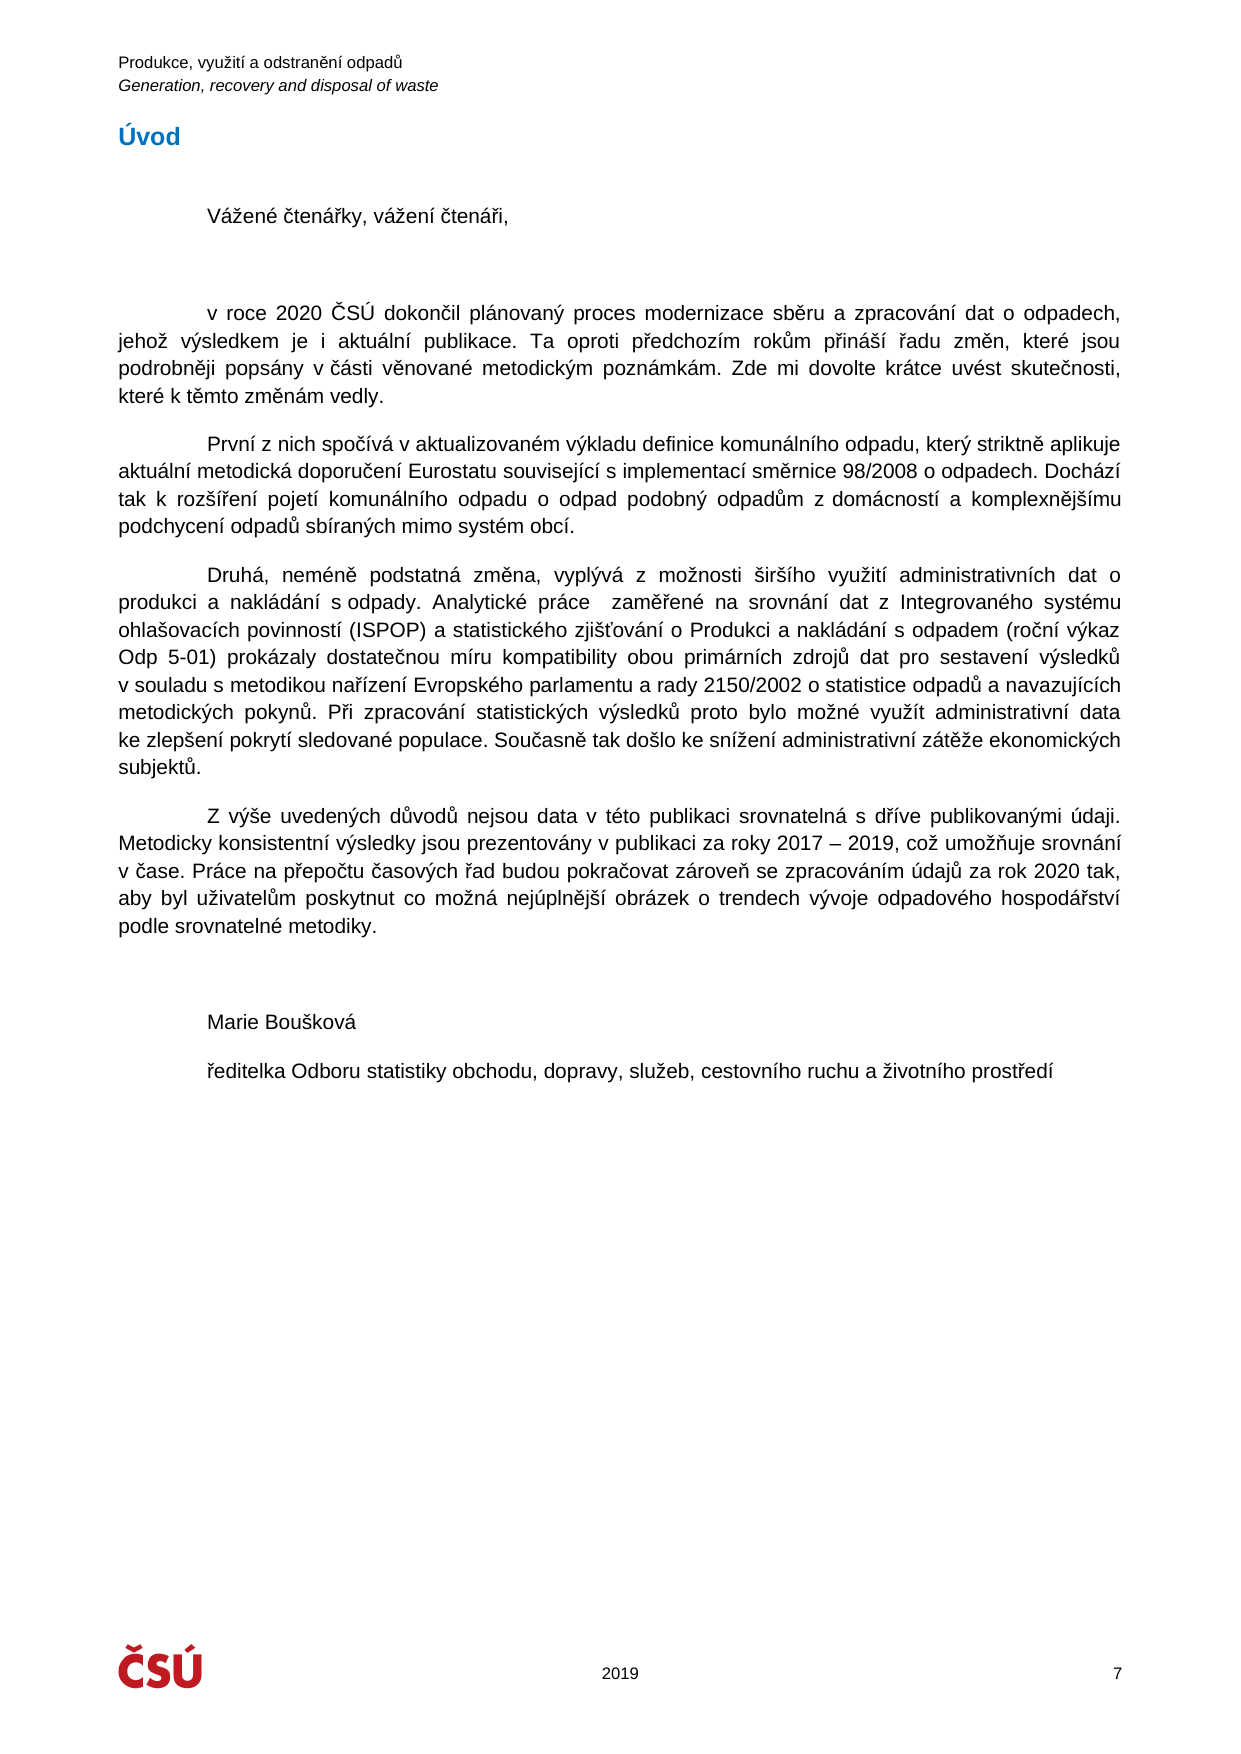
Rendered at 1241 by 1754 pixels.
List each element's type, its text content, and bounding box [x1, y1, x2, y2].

text Druhá, neméně podstatná změna, vyplývá z možnosti širšího využití administrativních dat o produkci a nakládání s odpady. Analytické práce zaměřené na srovnání dat z Integrovaného systému ohlašovacích povinností (ISPOP) a statistického zjišťování o Produkci a nakládání s odpadem (roční výkaz Odp 5-01) prokázaly dostatečnou míru kompatibility obou primárních zdrojů dat pro sestavení výsledků v souladu s metodikou nařízení Evropského parlamentu a rady 2150/2002 o statistice odpadů a navazujících metodických pokynů. Při zpracování statistických výsledků proto bylo možné využít administrativní data ke zlepšení pokrytí sledované populace. Současně tak došlo ke snížení administrativní zátěže ekonomických subjektů. [118, 563, 1122, 779]
picture [118, 1643, 202, 1689]
text v roce 2020 ČSÚ dokončil plánovaný proces modernizace sběru a zpracování dat o odpadech, jehož výsledkem je i aktuální publikace. Ta oproti předchozím rokům přináší řadu změn, které jsou podrobněji popsány v části věnované metodickým poznámkám. Zde mi dovolte krátce uvést skutečnosti, které k těmto změnám vedly. [118, 301, 1122, 407]
text Z výše uvedených důvodů nejsou data v této publikaci srovnatelná s dříve publikovanými údaji. Metodicky konsistentní výsledky jsou prezentovány v publikaci za roky 2017 – 2019, což umožňuje srovnání v čase. Práce na přepočtu časových řad budou pokračovat zároveň se zpracováním údajů za rok 2020 tak, aby byl uživatelům poskytnut co možná nejúplnější obrázek o trendech vývoje odpadového hospodářství podle srovnatelné metodiky. [118, 803, 1122, 937]
text Marie Boušková [118, 1010, 1122, 1034]
text Vážené čtenářky, vážení čtenáři, [118, 204, 1122, 228]
subtitle Úvod [118, 122, 1122, 151]
text První z nich spočívá v aktualizovaném výkladu definice komunálního odpadu, který striktně aplikuje aktuální metodická doporučení Eurostatu související s implementací směrnice 98/2008 o odpadech. Dochází tak k rozšíření pojetí komunálního odpadu o odpad podobný odpadům z domácností a komplexnějšímu podchycení odpadů sbíraných mimo systém obcí. [118, 432, 1122, 538]
text ředitelka Odboru statistiky obchodu, dopravy, služeb, cestovního ruchu a životního prostředí [118, 1058, 1122, 1082]
